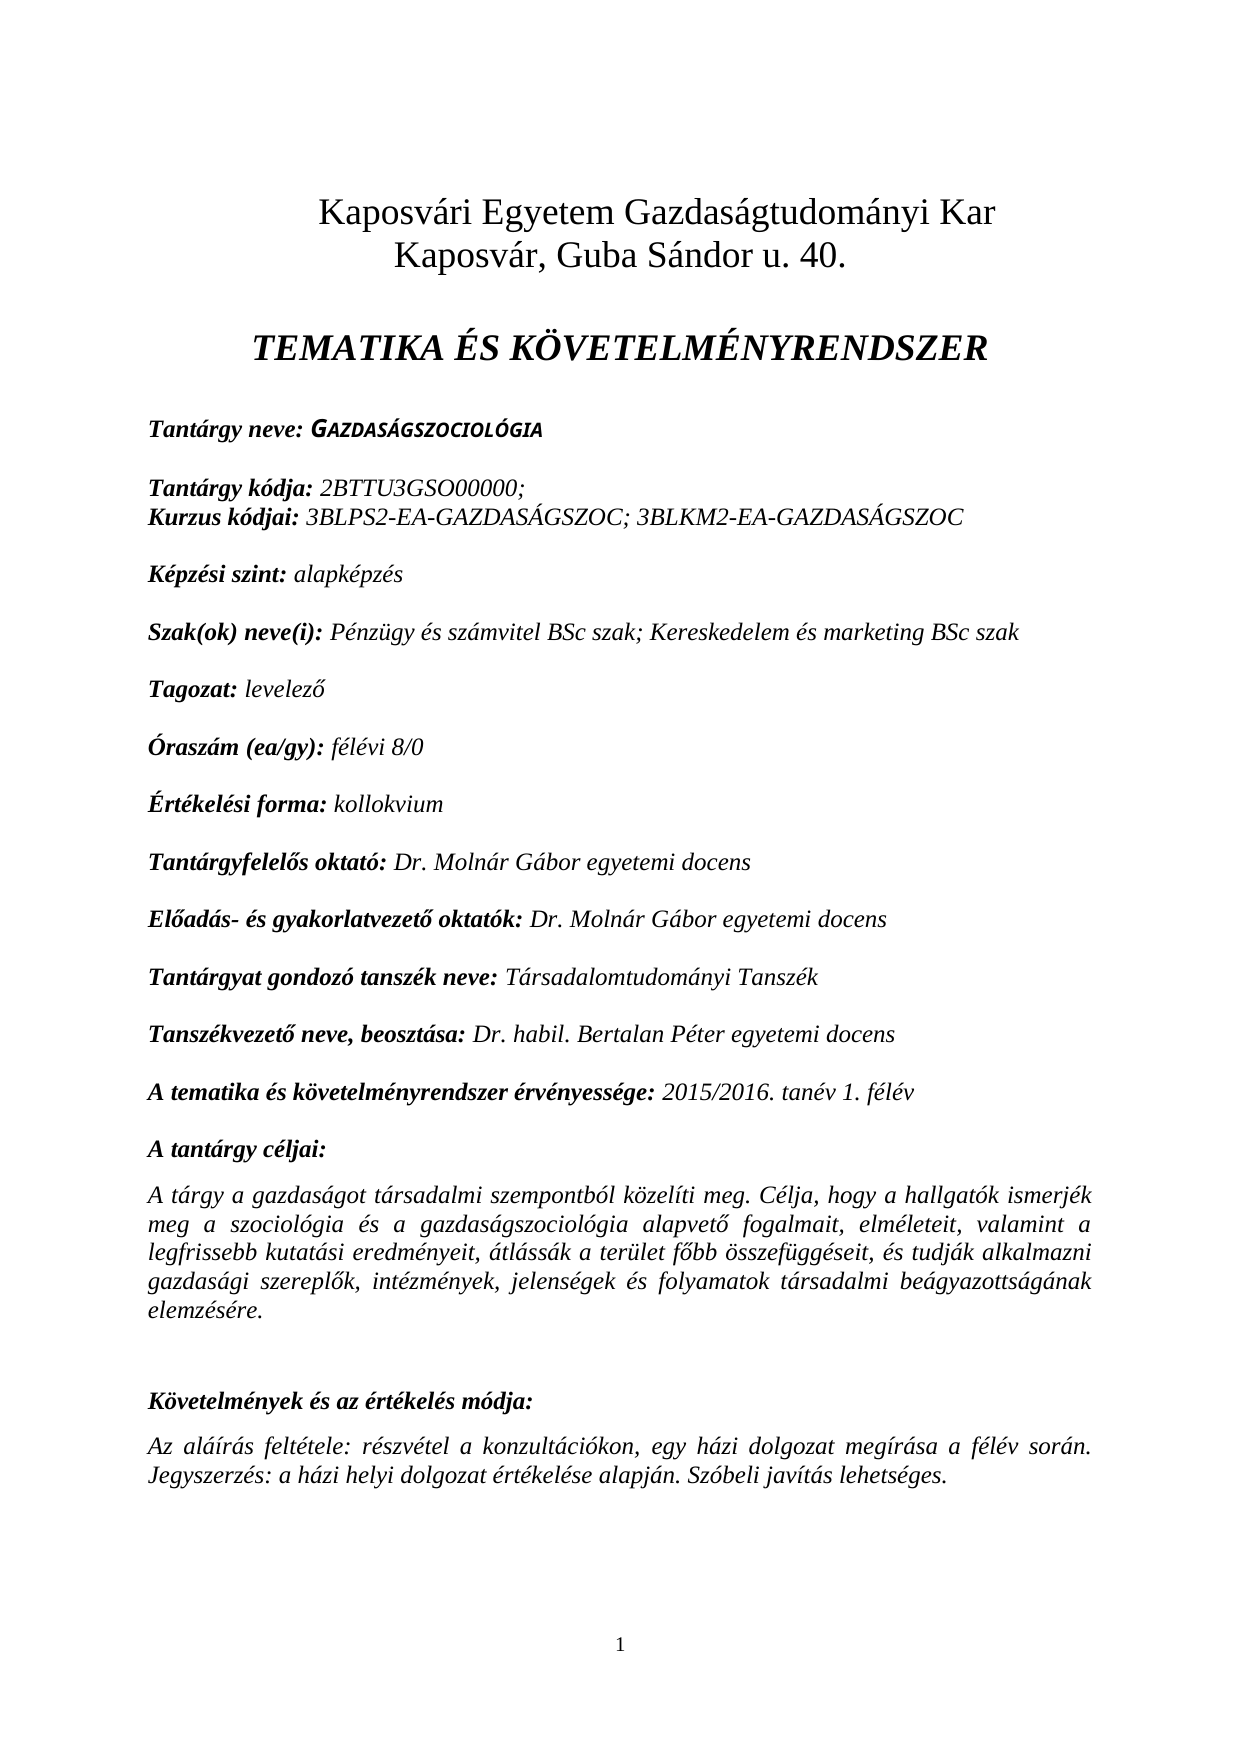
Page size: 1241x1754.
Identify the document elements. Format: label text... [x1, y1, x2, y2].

text A tantárgy céljai: [148, 1134, 1092, 1163]
text Kaposvár, Guba Sándor u. 40. [148, 232, 1092, 276]
text Szak(ok) neve(i): Pénzügy és számvitel BSc szak; Kereskedelem és marketing BSc szak [148, 617, 1092, 646]
text Követelmények és az értékelés módja: [148, 1386, 1092, 1414]
text Tematika és követelményrendszer [148, 326, 1092, 369]
text Az aláírás feltétele: részvétel a konzultációkon, egy házi dolgozat megírása a félév során. Jegyszerzés: a házi helyi dolgozat értékelése alapján. Szóbeli javítás lehetséges. [148, 1431, 1092, 1489]
text Kurzus kódjai: 3BLPS2-EA-GAZDASÁGSZOC; 3BLKM2-EA-GAZDASÁGSZOC [148, 502, 1092, 531]
text Tagozat: levelező [148, 674, 1092, 703]
text Tanszékvezető neve, beosztása: Dr. habil. Bertalan Péter egyetemi docens [148, 1019, 1092, 1048]
text Előadás- és gyakorlatvezető oktatók: Dr. Molnár Gábor egyetemi docens [148, 904, 1092, 933]
text Óraszám (ea/gy): félévi 8/0 [148, 732, 1092, 761]
text Tantárgyfelelős oktató: Dr. Molnár Gábor egyetemi docens [148, 847, 1092, 876]
text Tantárgy neve: Gazdaságszociológia [148, 410, 1092, 444]
text Kaposvári Egyetem Gazdaságtudományi Kar [148, 189, 1092, 232]
text Értékelési forma: kollokvium [148, 789, 1092, 818]
text A tárgy a gazdaságot társadalmi szempontból közelíti meg. Célja, hogy a hallgatók ismerjék meg a szociológia és a gazdaságszociológia alapvető fogalmait, elméleteit, valamint a legfrissebb kutatási eredményeit, átlássák a terület főbb összefüggéseit, és tudják alkalmazni gazdasági szereplők, intézmények, jelenségek és folyamatok társadalmi beágyazottságának elemzésére. [148, 1180, 1092, 1324]
text Tantárgyat gondozó tanszék neve: Társadalomtudományi Tanszék [148, 962, 1092, 991]
text Tantárgy kódja: 2BTTU3GSO00000; [148, 473, 1092, 502]
text Képzési szint: alapképzés [148, 559, 1092, 588]
text A tematika és követelményrendszer érvényessége: 2015/2016. tanév 1. félév [148, 1077, 1092, 1106]
